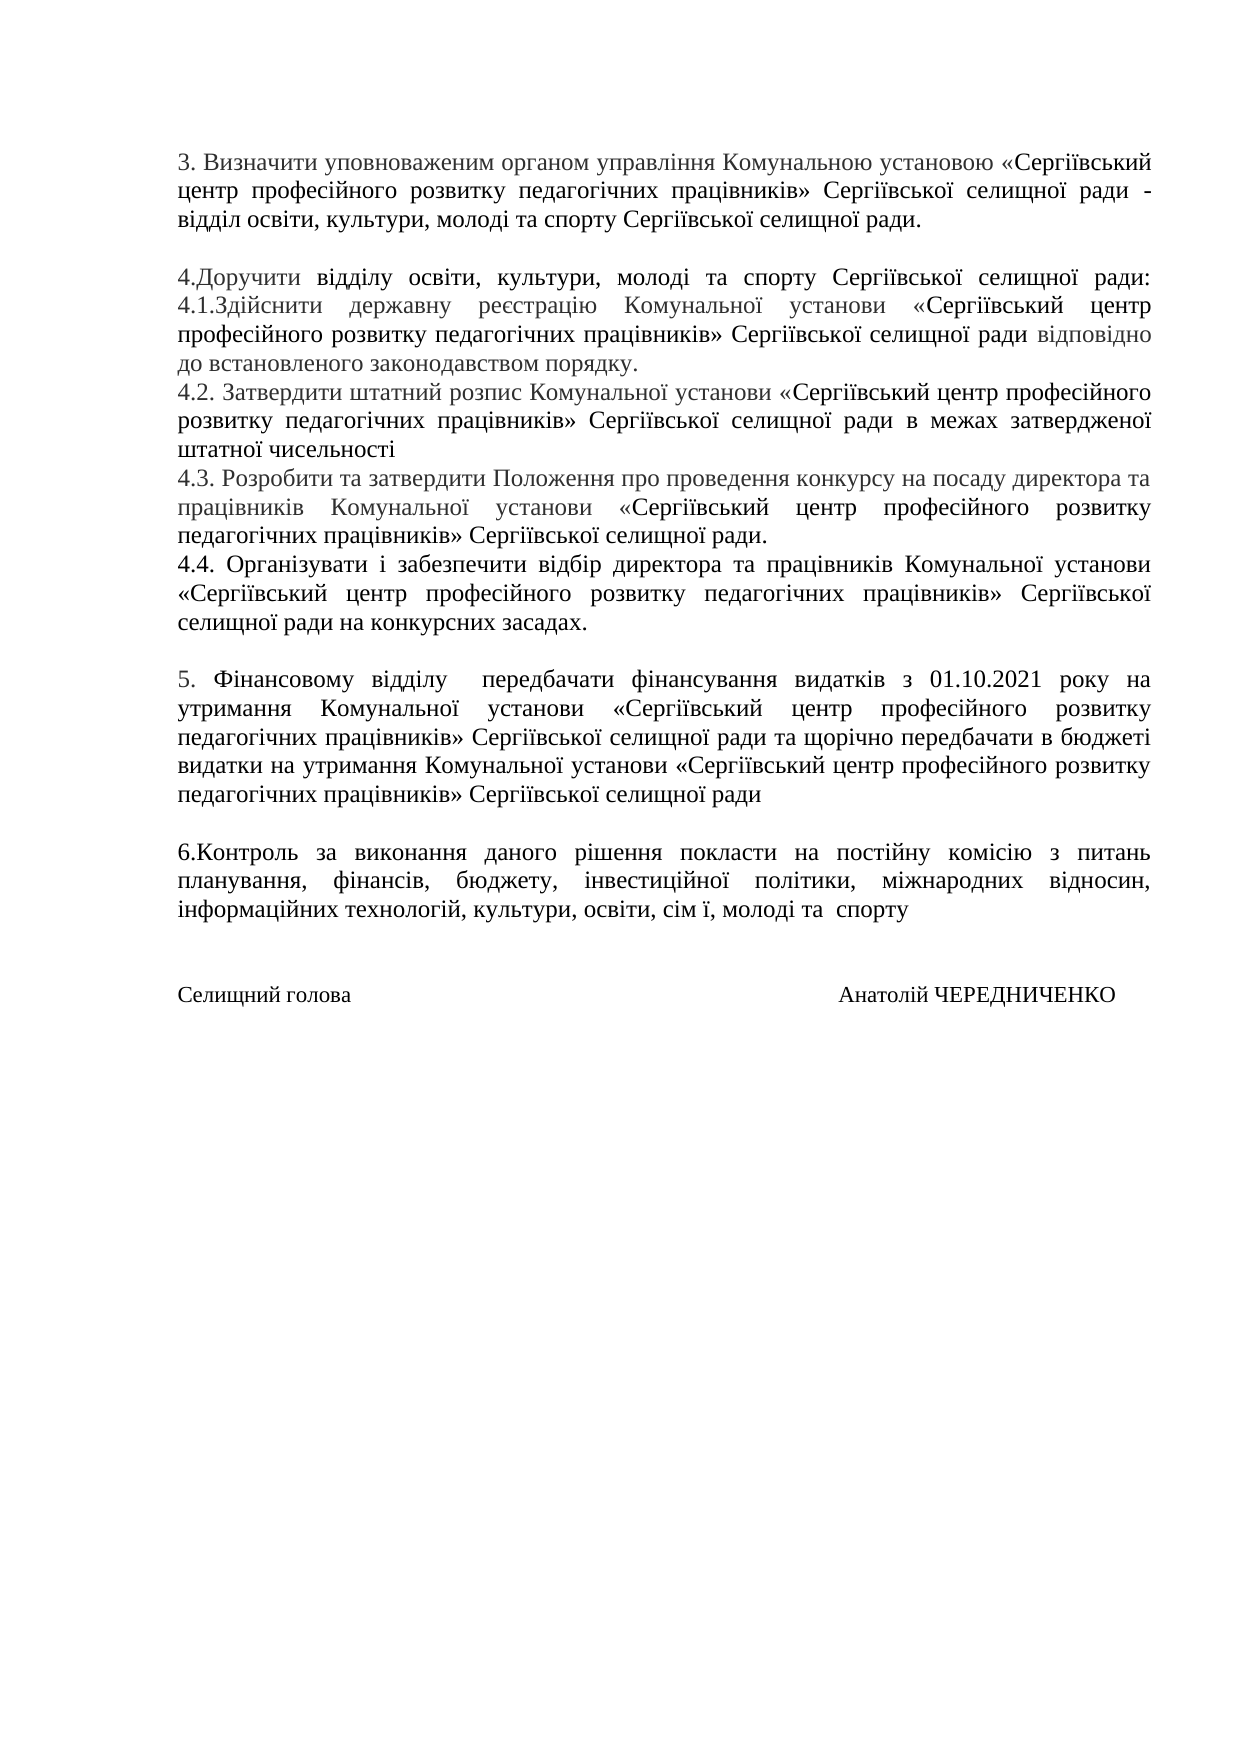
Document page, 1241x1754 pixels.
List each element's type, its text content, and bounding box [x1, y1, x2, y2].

text 4.Доручити відділу освіти, культури, молоді та спорту Сергіївської селищної ради: 4.1.Здійснити державну реєстрацію Комунальної установи «Сергіївський центр професійного розвитку педагогічних працівників» Сергіївської селищної ради відповідно до встановленого законодавством порядку. [177, 233, 1152, 377]
text Селищний голова Анатолій ЧЕРЕДНИЧЕНКО [177, 981, 1152, 1007]
text 6.Контроль за виконання даного рішення покласти на постійну комісію з питань планування, фінансів, бюджету, інвестиційної політики, міжнародних відносин, інформаційних технологій, культури, освіти, сім ї, молоді та спорту [177, 837, 1152, 923]
text 5. Фінансовому відділу передбачати фінансування видатків з 01.10.2021 року на утримання Комунальної установи «Сергіївський центр професійного розвитку педагогічних працівників» Сергіївської селищної ради та щорічно передбачати в бюджеті видатки на утримання Комунальної установи «Сергіївський центр професійного розвитку педагогічних працівників» Сергіївської селищної ради [177, 636, 1152, 808]
text 4.4. Організувати і забезпечити відбір директора та працівників Комунальної установи «Сергіївський центр професійного розвитку педагогічних працівників» Сергіївської селищної ради на конкурсних засадах. [177, 549, 1152, 636]
text 4.2. Затвердити штатний розпис Комунальної установи «Сергіївський центр професійного розвитку педагогічних працівників» Сергіївської селищної ради в межах затвердженої штатної чисельності [177, 377, 1152, 463]
text 3. Визначити уповноваженим органом управління Комунальною установою «Сергіївський центр професійного розвитку педагогічних працівників» Сергіївської селищної ради -відділ освіти, культури, молоді та спорту Сергіївської селищної ради. [177, 147, 1152, 233]
text 4.3. Розробити та затвердити Положення про проведення конкурсу на посаду директора та працівників Комунальної установи «Сергіївський центр професійного розвитку педагогічних працівників» Сергіївської селищної ради. [177, 463, 1152, 549]
